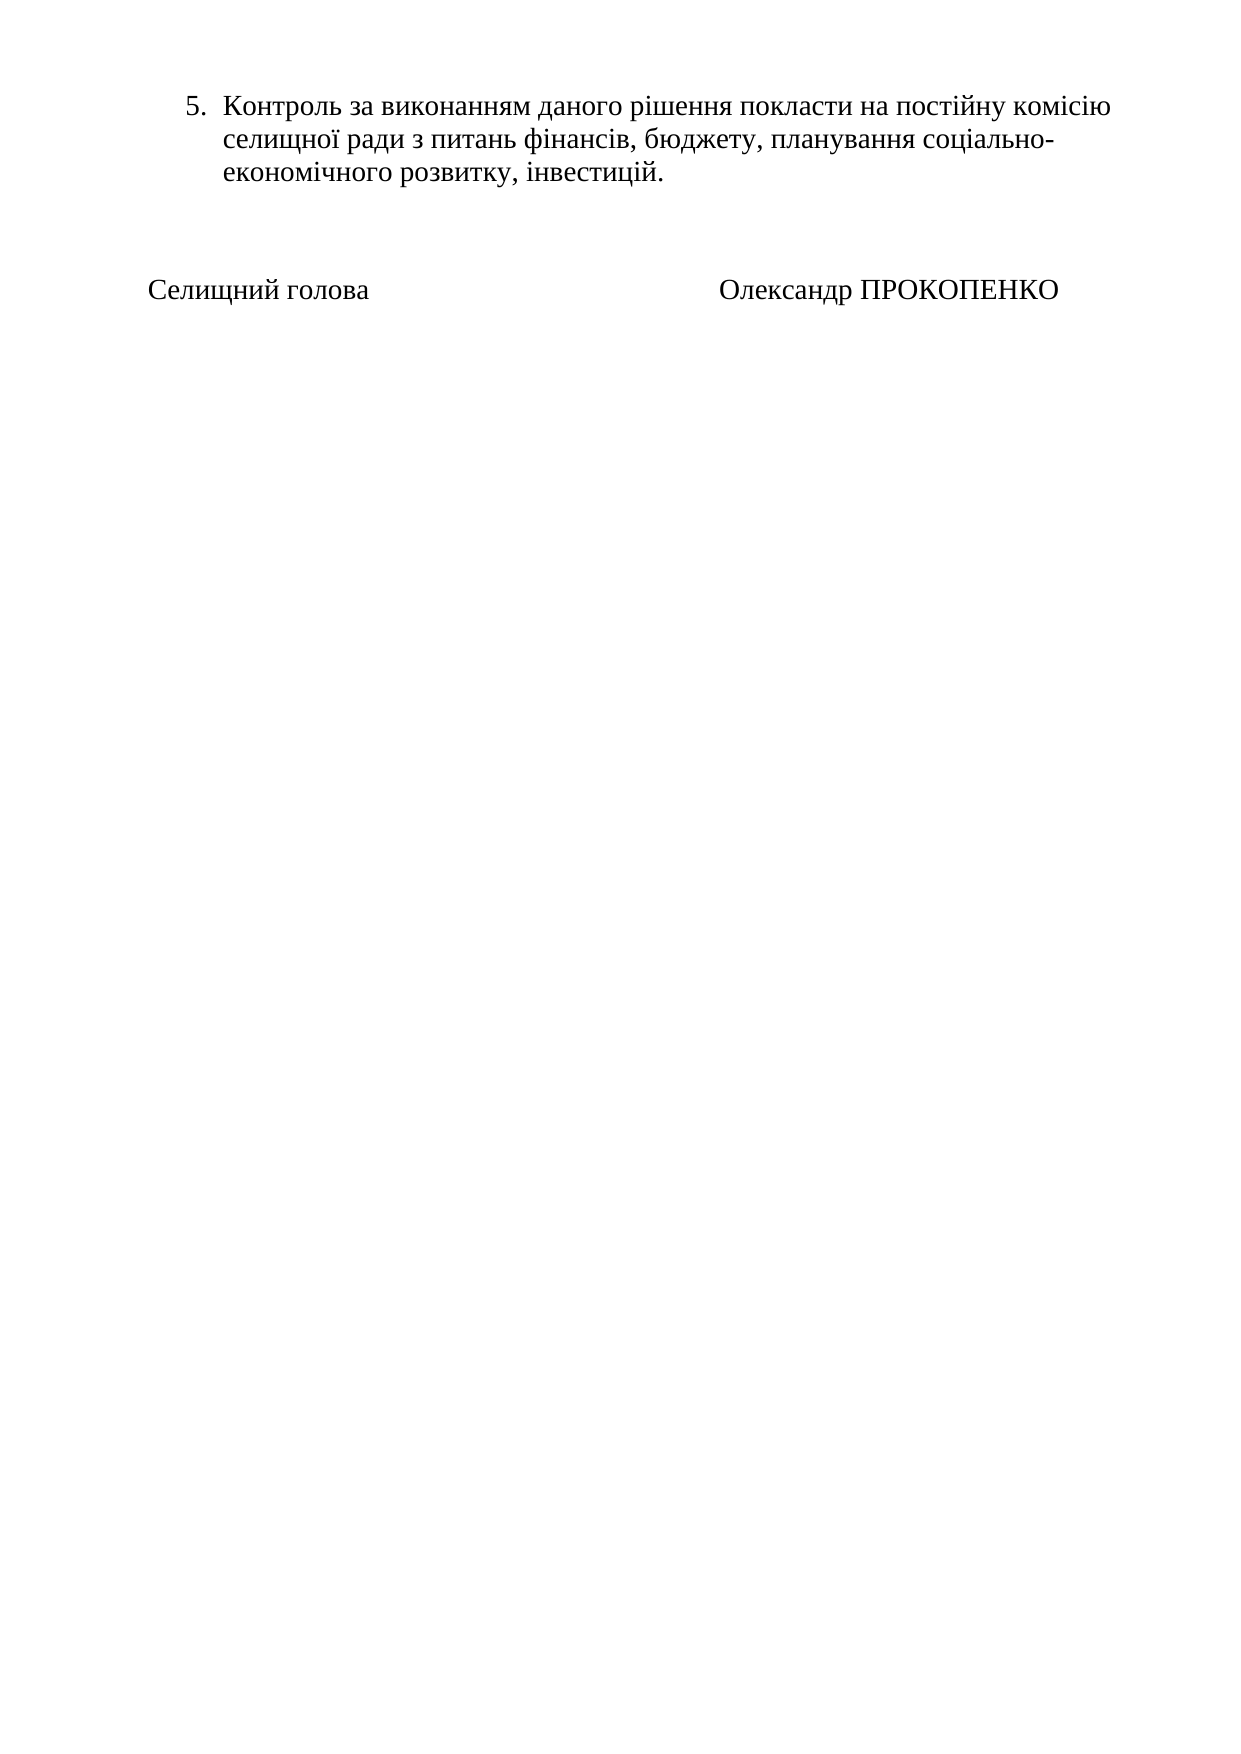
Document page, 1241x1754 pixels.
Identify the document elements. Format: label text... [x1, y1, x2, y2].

list Контроль за виконанням даного рішення покласти на постійну комісію селищної ради з питань фінансів, бюджету, планування соціально-економічного розвитку, інвестицій. [185, 88, 1152, 188]
text Селищний голова Олександр ПРОКОПЕНКО [148, 273, 1152, 306]
